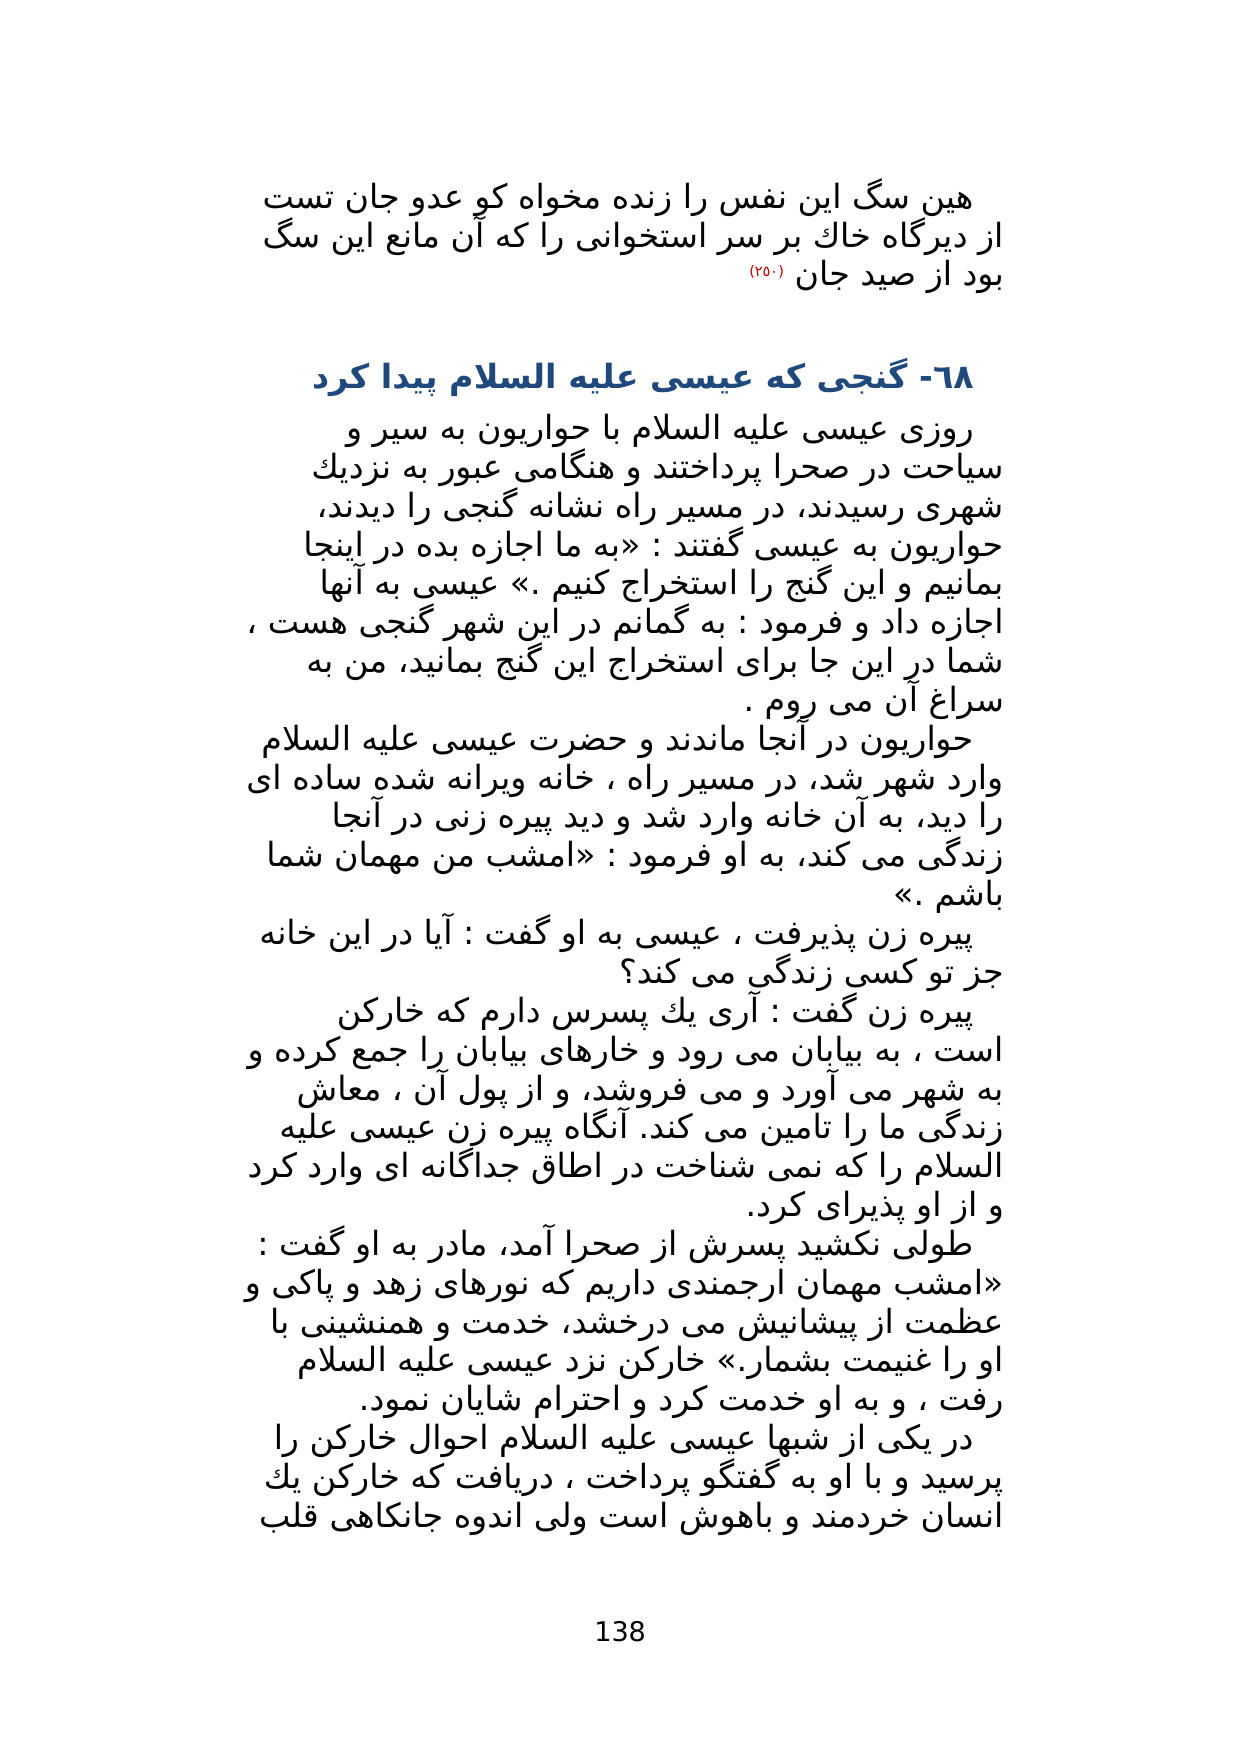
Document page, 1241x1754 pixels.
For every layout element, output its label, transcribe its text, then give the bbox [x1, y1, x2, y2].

text طولى نكشيد پسرش از صحرا آمد، مادر به او گفت : «امشب مهمان ارجمندى داريم كه نورهاى زهد و پاكى و عظمت از پيشانيش مى درخشد، خدمت و همنشينى با او را غنيمت بشمار.» خاركن نزد عيسى عليه السلام رفت ، و به او خدمت كرد و احترام شايان نمود. [236, 1224, 1004, 1419]
text پيره زن پذيرفت ، عيسى به او گفت : آيا در اين خانه جز تو كسى زندگى مى كند؟ [236, 913, 1004, 991]
text روزى عيسى عليه السلام با حواريون به سير و سياحت در صحرا پرداختند و هنگامى عبور به نزديك شهرى رسيدند، در مسير راه نشانه گنجى را ديدند، حواريون به عيسى گفتند : «به ما اجازه بده در اينجا بمانيم و اين گنج را استخراج كنيم .» عيسى به آنها اجازه داد و فرمود : به گمانم در اين شهر گنجى هست ، شما در اين جا براى استخراج اين گنج بمانيد، من به سراغ آن مى روم . [236, 408, 1004, 719]
text حواريون در آنجا ماندند و حضرت عيسى عليه السلام وارد شهر شد، در مسير راه ، خانه ويرانه شده ساده اى را ديد، به آن خانه وارد شد و ديد پيره زنى در آنجا زندگى مى كند، به او فرمود : «امشب من مهمان شما باشم .» [236, 719, 1004, 913]
text پيره زن گفت : آرى يك پسرس دارم كه خاركن است ، به بيابان مى رود و خارهاى بيابان را جمع كرده و به شهر مى آورد و مى فروشد، و از پول آن ، معاش زندگى ما را تامين مى كند. آنگاه پيره زن عيسى عليه السلام را كه نمى شناخت در اطاق جداگانه اى وارد كرد و از او پذيراى كرد. [236, 991, 1004, 1224]
subtitle ٦٨- گنجى كه عيسى عليه السلام پيدا كرد [236, 357, 1004, 396]
text هين سگ اين نفس را زنده مخواه كو عدو جان تست از ديرگاه خاك بر سر استخوانى را كه آن مانع اين سگ بود از صيد جان (٢٥٠) [236, 177, 1004, 294]
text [236, 1419, 1004, 1535]
